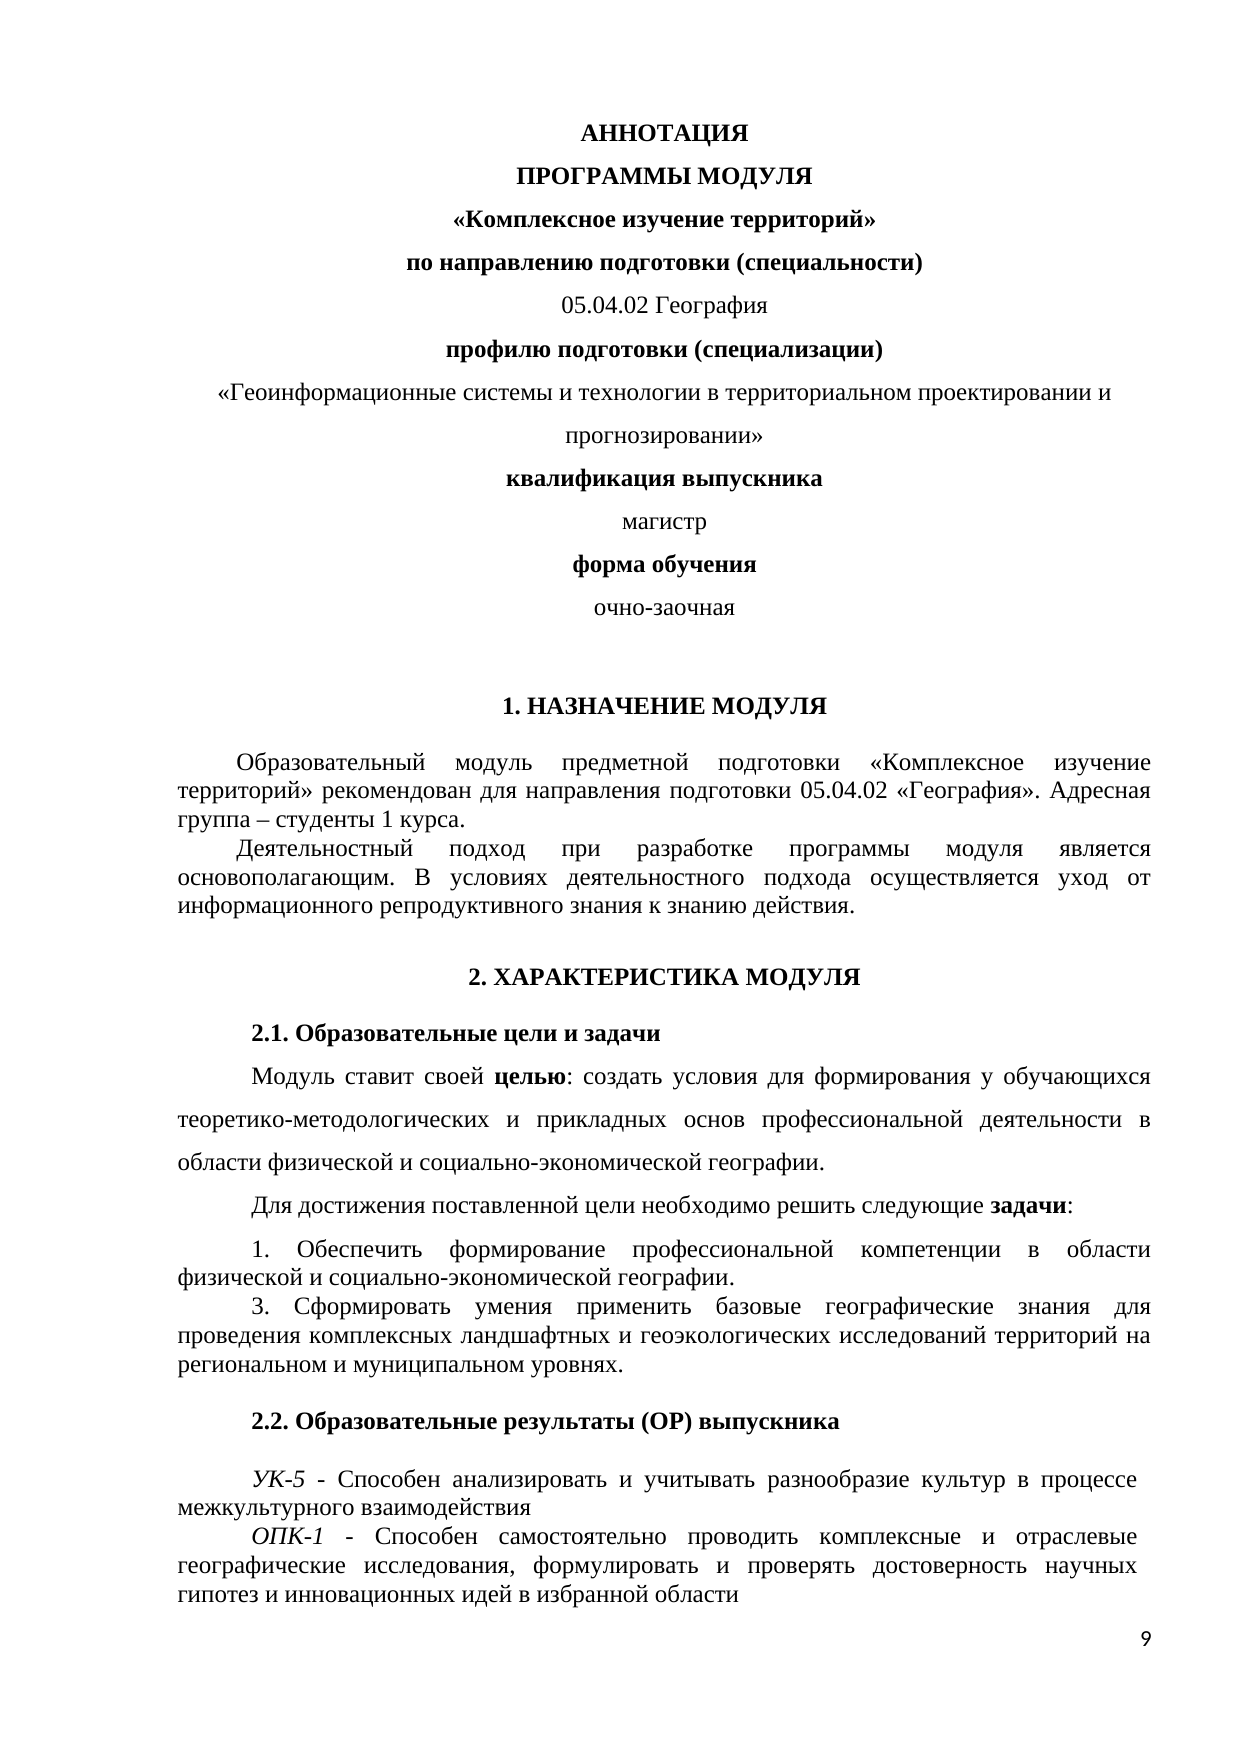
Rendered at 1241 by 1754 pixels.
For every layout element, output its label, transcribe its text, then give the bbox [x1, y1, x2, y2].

text Образовательный модуль предметной подготовки «Комплексное изучение территорий» рекомендован для направления подготовки 05.04.02 «География». Адресная группа – студенты 1 курса. [177, 747, 1152, 833]
text квалификация выпускника [177, 463, 1152, 492]
text 2.1. Образовательные цели и задачи [177, 1018, 1152, 1047]
text 3. Сформировать умения применить базовые географические знания для проведения комплексных ландшафтных и геоэкологических исследований территорий на региональном и муниципальном уровнях. [177, 1291, 1152, 1377]
text ОПК-1 - Способен самостоятельно проводить комплексные и отраслевые географические исследования, формулировать и проверять достоверность научных гипотез и инновационных идей в избранной области [177, 1521, 1138, 1607]
text Модуль ставит своей целью: создать условия для формирования у обучающихся теоретико-методологических и прикладных основ профессиональной деятельности в области физической и социально-экономической географии. [177, 1061, 1152, 1176]
text по направлению подготовки (специальности) [177, 247, 1152, 276]
text АННОТАЦИЯ [177, 118, 1152, 147]
text Для достижения поставленной цели необходимо решить следующие задачи: [177, 1191, 1152, 1219]
text профилю подготовки (специализации) [177, 334, 1152, 362]
text «Комплексное изучение территорий» [177, 204, 1152, 233]
text 1. назначение модуля [177, 691, 1152, 720]
text 1. Обеспечить формирование профессиональной компетенции в области физической и социально-экономической географии. [177, 1234, 1152, 1291]
text Деятельностный подход при разработке программы модуля является основополагающим. В условиях деятельностного подхода осуществляется уход от информационного репродуктивного знания к знанию действия. [177, 833, 1152, 919]
text 05.04.02 География [177, 291, 1152, 319]
text «Геоинформационные системы и технологии в территориальном проектировании и прогнозировании» [177, 377, 1152, 449]
text 2. ХАРАКТЕРИСТИКА МОДУЛЯ [177, 962, 1152, 991]
text 2.2. Образовательные результаты (ОР) выпускника [177, 1406, 1138, 1435]
text очно-заочная [177, 592, 1152, 621]
text форма обучения [177, 549, 1152, 578]
text магистр [177, 506, 1152, 535]
text УК-5 - Способен анализировать и учитывать разнообразие культур в процессе межкультурного взаимодействия [177, 1464, 1138, 1521]
text программЫ модуля [177, 161, 1152, 190]
